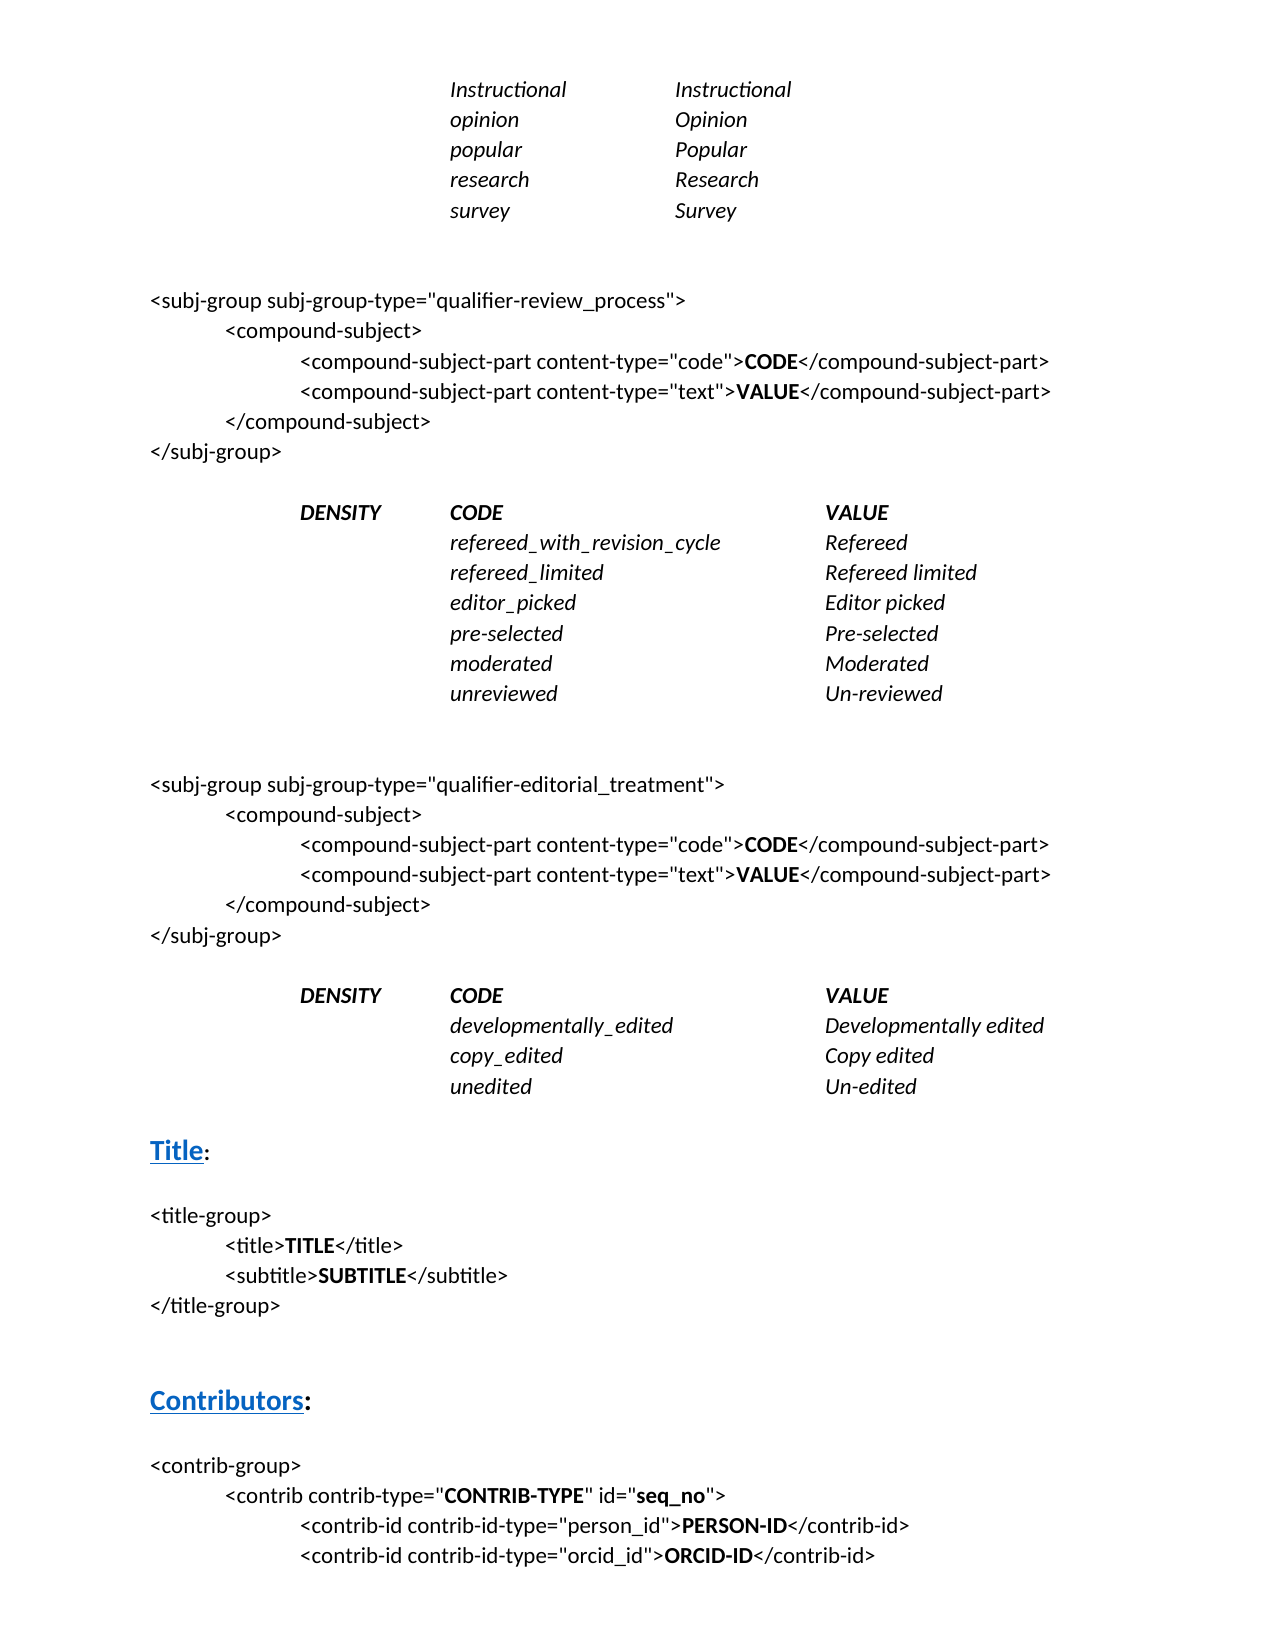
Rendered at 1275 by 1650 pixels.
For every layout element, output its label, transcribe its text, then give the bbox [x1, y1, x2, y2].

text moderated Moderated [75, 649, 1200, 677]
text </title-group> [75, 1292, 1200, 1319]
text </compound-subject> [75, 891, 1200, 919]
text <compound-subject-part content-type="text">VALUE</compound-subject-part> [75, 377, 1200, 405]
text popular Popular [75, 135, 1200, 163]
text refereed_with_revision_cycle Refereed [75, 528, 1200, 556]
text <subtitle>SUBTITLE</subtitle> [150, 1261, 1200, 1289]
text research Research [75, 166, 1200, 194]
text developmentally_edited Developmentally edited [75, 1011, 1200, 1039]
text <contrib-id contrib-id-type="orcid_id">ORCID-ID</contrib-id> [225, 1541, 1200, 1569]
text <compound-subject-part content-type="code">CODE</compound-subject-part> [75, 830, 1200, 858]
text <contrib contrib-type="CONTRIB-TYPE" id="seq_no"> [150, 1481, 1200, 1509]
text Contributors: [75, 1382, 1200, 1418]
text <contrib-group> [75, 1451, 1200, 1479]
text <title>TITLE</title> [150, 1231, 1200, 1259]
text DENSITY CODE VALUE [75, 981, 1200, 1009]
text unreviewed Un-reviewed [75, 679, 1200, 707]
text opinion Opinion [75, 105, 1200, 133]
text <contrib-id contrib-id-type="person_id">PERSON-ID</contrib-id> [75, 1511, 1200, 1539]
text refereed_limited Refereed limited [75, 558, 1200, 586]
text pre-selected Pre-selected [75, 619, 1200, 647]
text <subj-group subj-group-type="qualifier-review_process"> [75, 286, 1200, 314]
text </compound-subject> [75, 407, 1200, 435]
text </subj-group> [75, 437, 1200, 466]
text </subj-group> [75, 921, 1200, 949]
text Title: [75, 1132, 1200, 1168]
text editor_picked Editor picked [75, 588, 1200, 617]
text <subj-group subj-group-type="qualifier-editorial_treatment"> [75, 770, 1200, 798]
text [75, 347, 1200, 375]
text copy_edited Copy edited [75, 1042, 1200, 1070]
text <compound-subject> [150, 317, 1200, 345]
text <title-group> [75, 1201, 1200, 1229]
text Instructional Instructional [75, 75, 1200, 103]
text survey Survey [75, 196, 1200, 224]
text unedited Un-edited [75, 1072, 1200, 1100]
text <compound-subject> [150, 800, 1200, 828]
text <compound-subject-part content-type="text">VALUE</compound-subject-part> [75, 860, 1200, 888]
text DENSITY CODE VALUE [75, 498, 1200, 526]
